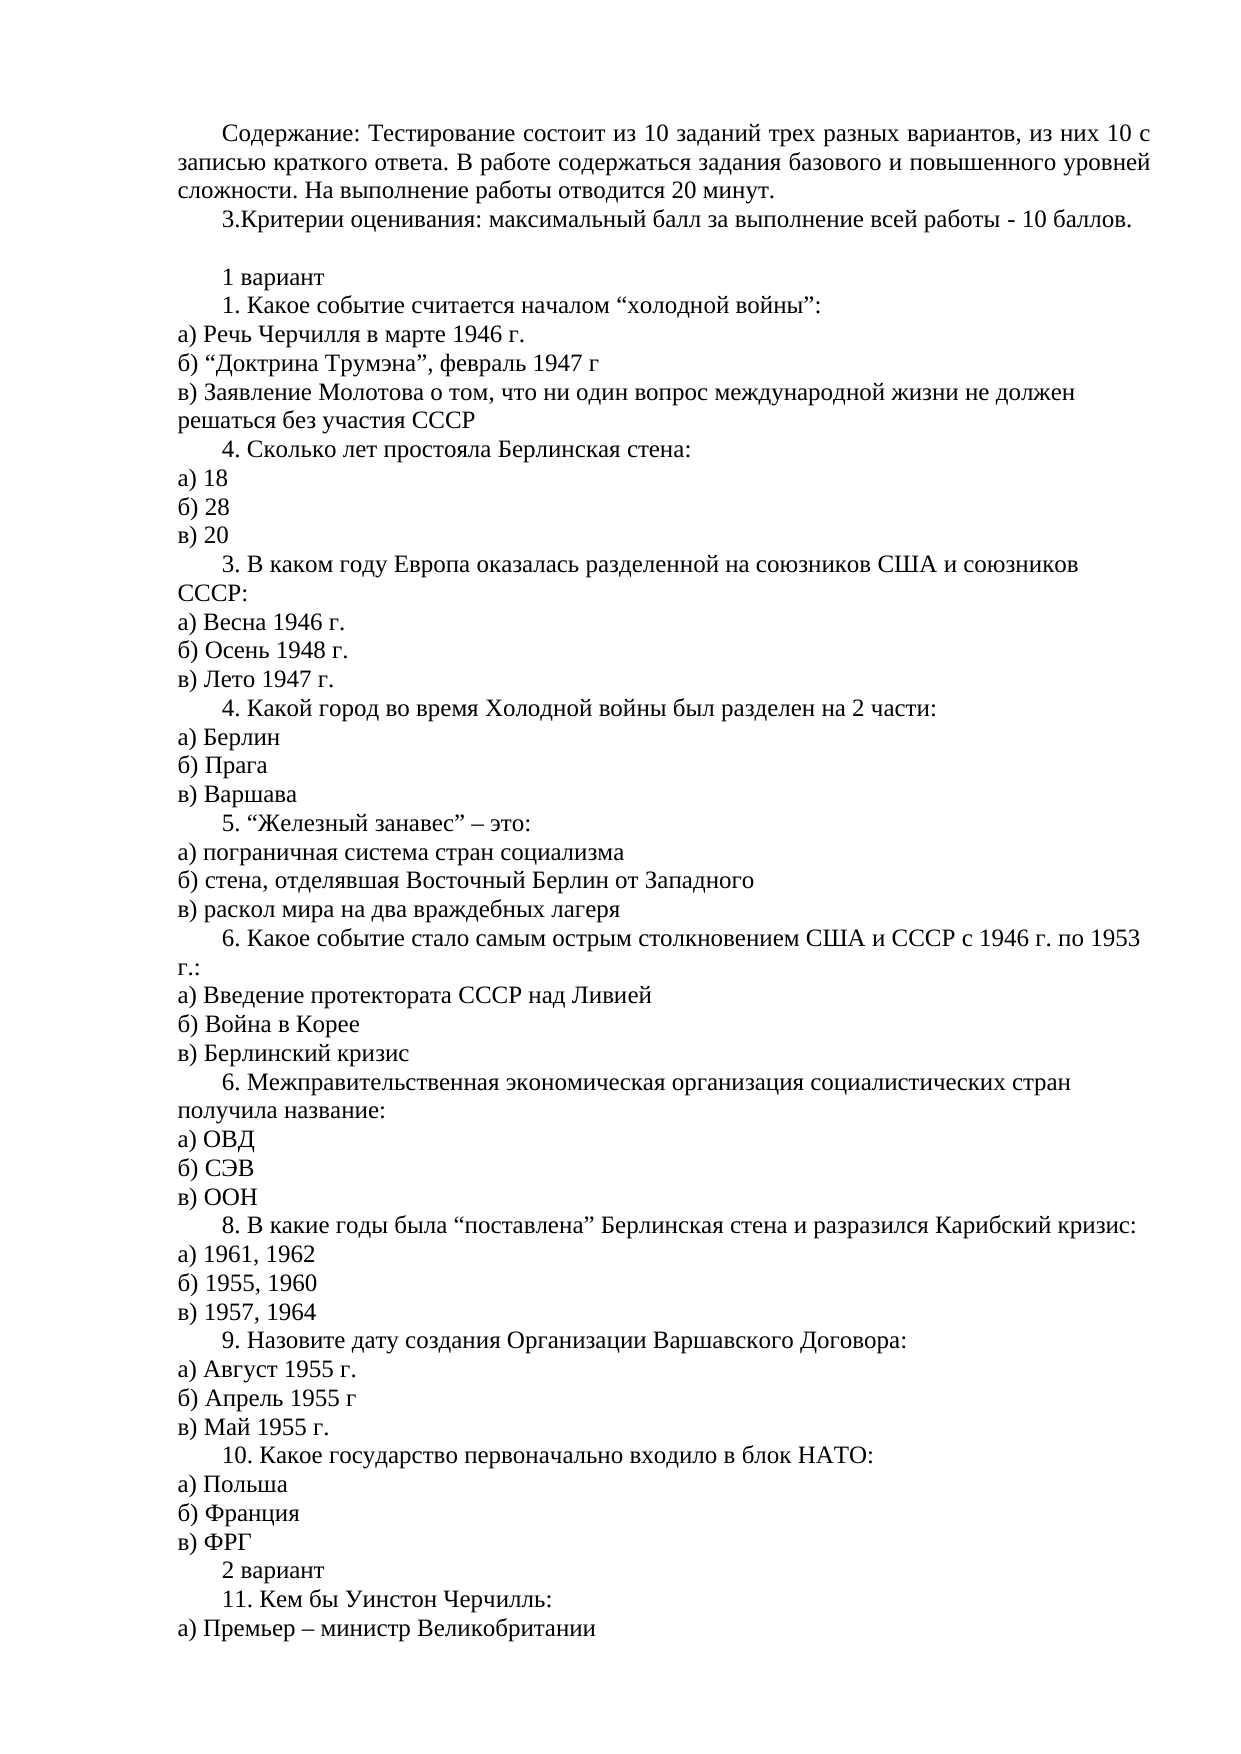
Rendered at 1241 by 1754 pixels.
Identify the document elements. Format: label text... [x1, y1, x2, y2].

text 6. Межправительственная экономическая организация социалистических стран получила название: а) ОВД б) СЭВ в) ООН [177, 1067, 1152, 1211]
text Содержание: Тестирование состоит из 10 заданий трех разных вариантов, из них 10 с записью краткого ответа. В работе содержаться задания базового и повышенного уровней сложности. На выполнение работы отводится 20 минут. [177, 118, 1152, 204]
text 5. “Железный занавес” – это: а) пограничная система стран социализма б) стена, отделявшая Восточный Берлин от Западного в) раскол мира на два враждебных лагеря [177, 808, 1152, 923]
text 10. Какое государство первоначально входило в блок НАТО: а) Польша б) Франция в) ФРГ [177, 1441, 1152, 1556]
text 2 вариант [177, 1556, 1152, 1584]
text 3. В каком году Европа оказалась разделенной на союзников США и союзников СССР: а) Весна 1946 г. б) Осень 1948 г. в) Лето 1947 г. [177, 549, 1152, 693]
text 4. Какой город во время Холодной войны был разделен на 2 части: а) Берлин б) Прага в) Варшава [177, 693, 1152, 808]
text 8. В какие годы была “поставлена” Берлинская стена и разразился Карибский кризис: а) 1961, 1962 б) 1955, 1960 в) 1957, 1964 [177, 1211, 1152, 1326]
text 1 вариант [177, 262, 1152, 291]
text 4. Сколько лет простояла Берлинская стена: а) 18 б) 28 в) 20 [177, 434, 1152, 549]
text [177, 1584, 1152, 1642]
text 9. Назовите дату создания Организации Варшавского Договора: а) Август 1955 г. б) Апрель 1955 г в) Май 1955 г. [177, 1326, 1152, 1441]
text 1. Какое событие считается началом “холодной войны”: а) Речь Черчилля в марте 1946 г. б) “Доктрина Трумэна”, февраль 1947 г в) Заявление Молотова о том, что ни один вопрос международной жизни не должен решаться без участия СССР [177, 291, 1152, 434]
text 6. Какое событие стало самым острым столкновением США и СССР с 1946 г. по 1953 г.: а) Введение протектората СССР над Ливией б) Война в Корее в) Берлинский кризис [177, 923, 1152, 1067]
text 3.Критерии оценивания: максимальный балл за выполнение всей работы - 10 баллов. [177, 204, 1152, 233]
